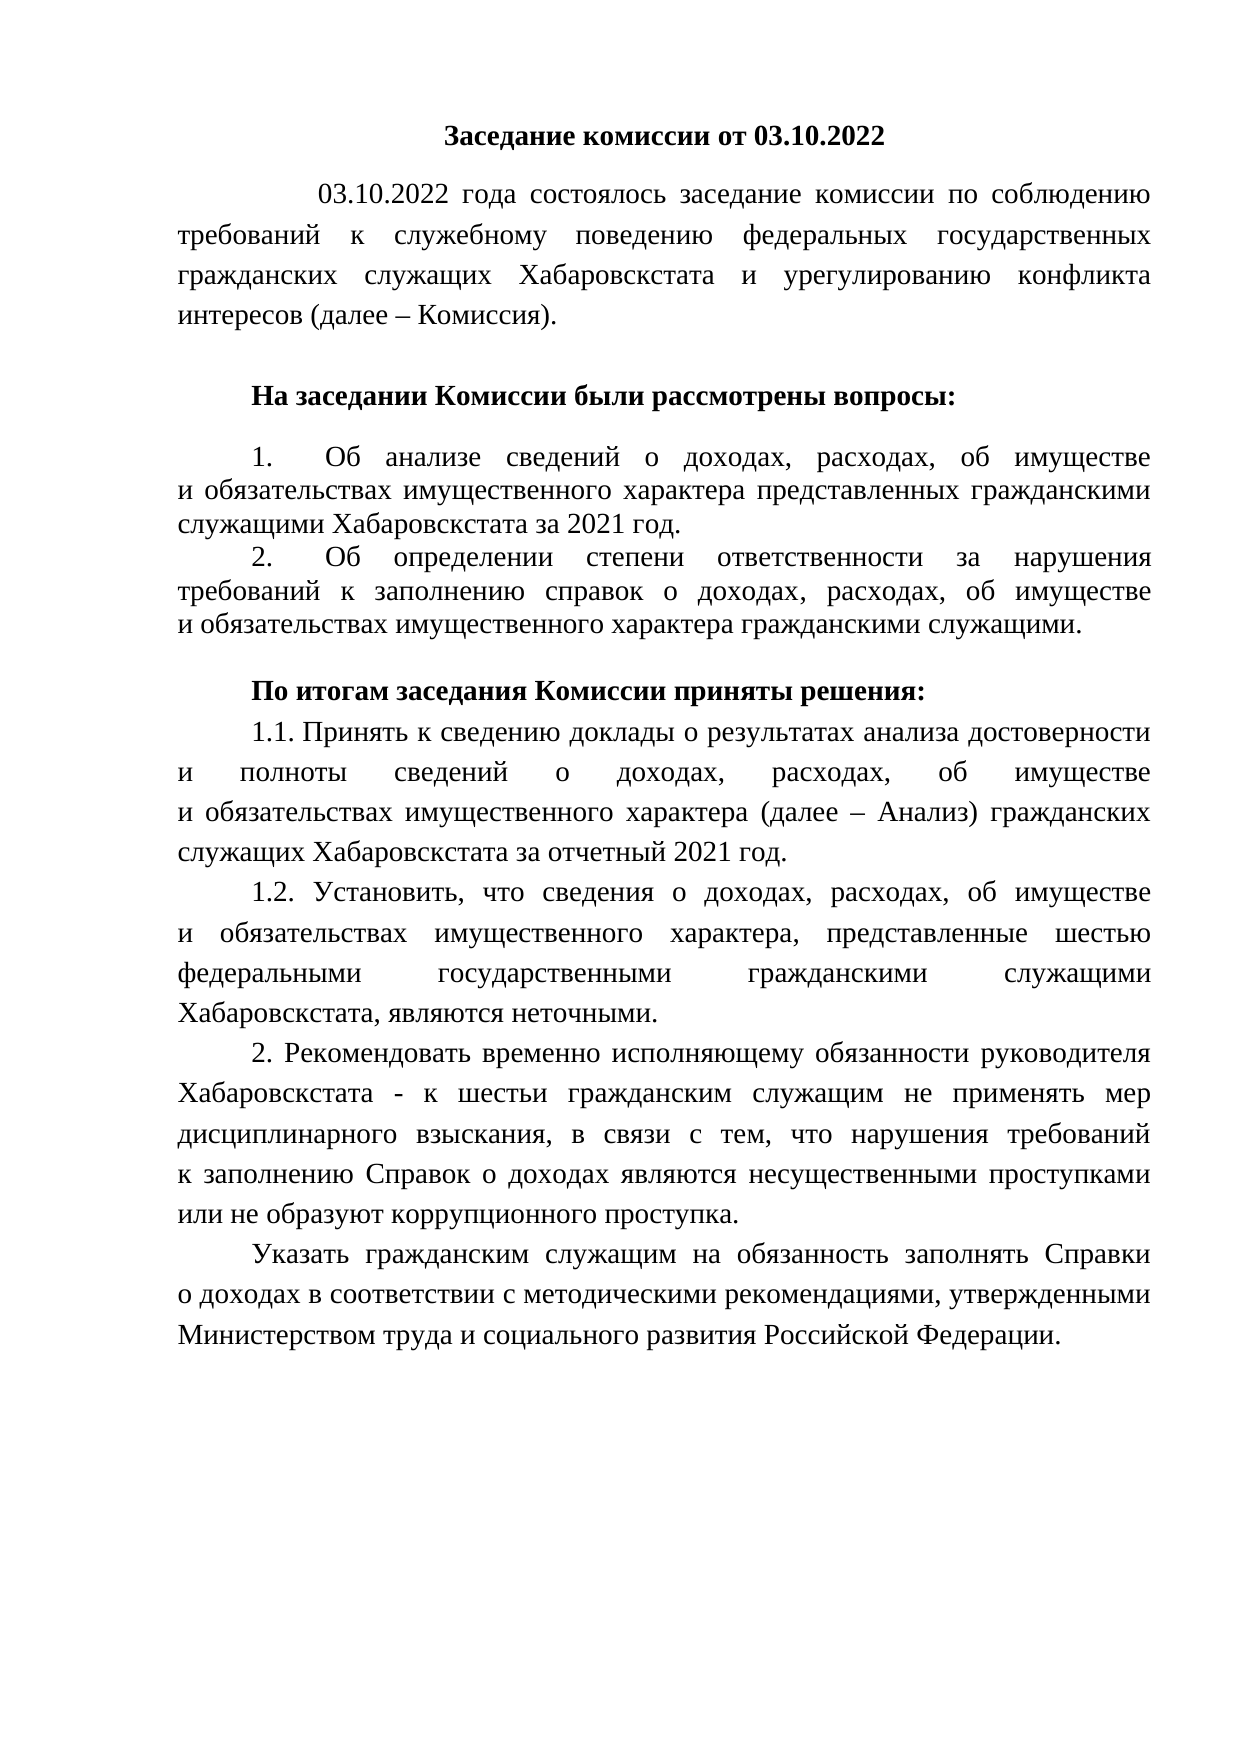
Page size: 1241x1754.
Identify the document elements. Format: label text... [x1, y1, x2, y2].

text На заседании Комиссии были рассмотрены вопросы: [177, 378, 1152, 411]
text Заседание комиссии от 03.10.2022 [177, 118, 1152, 152]
list Об определении степени ответственности за нарушения требований к заполнению справок о доходах, расходах, об имуществе и обязательствах имущественного характера гражданскими служащими. [177, 539, 1152, 640]
text 1.1. Принять к сведению доклады о результатах анализа достоверности и полноты сведений о доходах, расходах, об имуществе и обязательствах имущественного характера (далее – Анализ) гражданских служащих Хабаровскстата за отчетный 2021 год. [177, 714, 1152, 868]
list Об анализе сведений о доходах, расходах, об имуществе и обязательствах имущественного характера представленных гражданскими служащими Хабаровскстата за 2021 год. [177, 439, 1152, 539]
text 1.2. Установить, что сведения о доходах, расходах, об имуществе и обязательствах имущественного характера, представленные шестью федеральными государственными гражданскими служащими Хабаровскстата, являются неточными. [177, 874, 1152, 1029]
text Указать гражданским служащим на обязанность заполнять Справки о доходах в соответствии с методическими рекомендациями, утвержденными Министерством труда и социального развития Российской Федерации. [177, 1236, 1152, 1350]
text 2. Рекомендовать временно исполняющему обязанности руководителя Хабаровскстата - к шестьи гражданским служащим не применять мер дисциплинарного взыскания, в связи с тем, что нарушения требований к заполнению Справок о доходах являются несущественными проступками или не образуют коррупционного проступка. [177, 1035, 1152, 1230]
text По итогам заседания Комиссии приняты решения: [177, 673, 1152, 707]
text 03.10.2022 года состоялось заседание комиссии по соблюдению требований к служебному поведению федеральных государственных гражданских служащих Хабаровскстата и урегулированию конфликта интересов (далее – Комиссия). [177, 177, 1152, 331]
